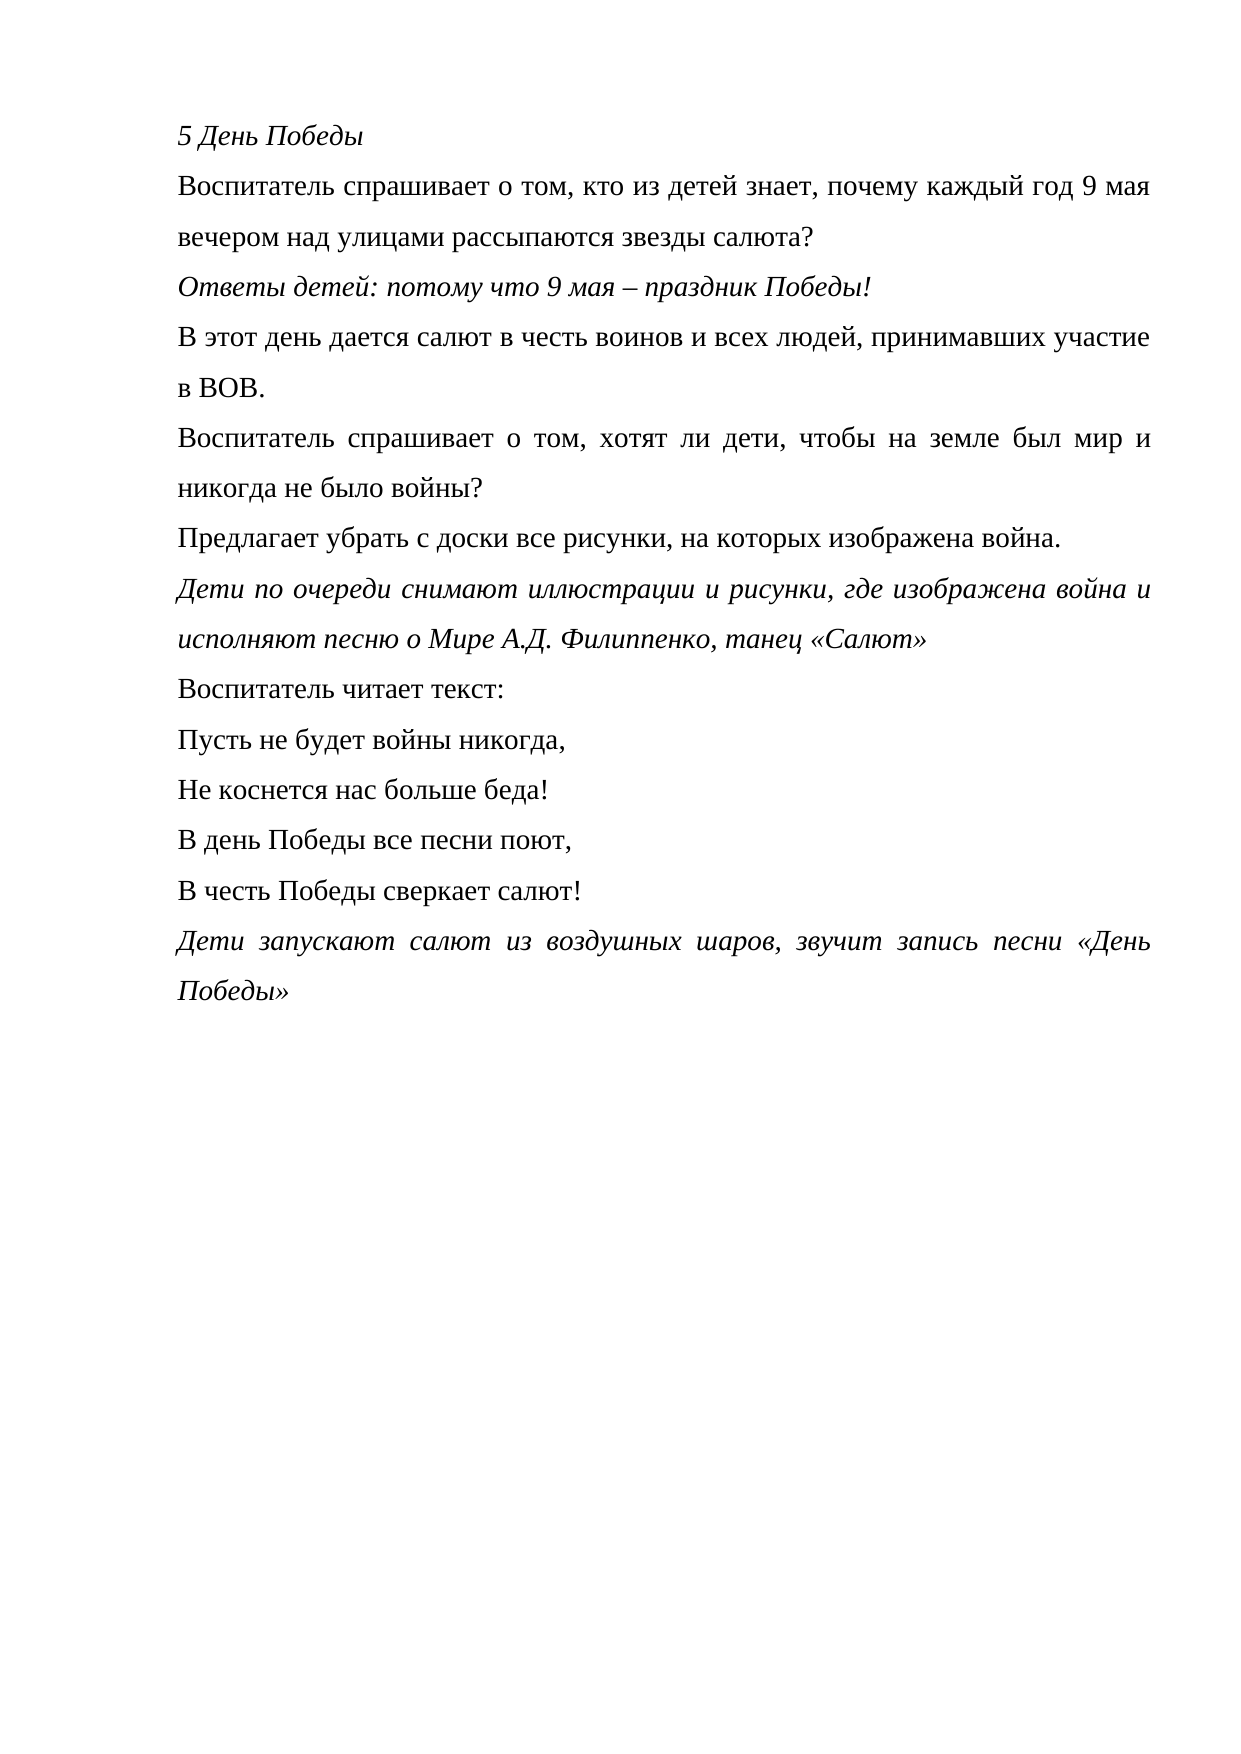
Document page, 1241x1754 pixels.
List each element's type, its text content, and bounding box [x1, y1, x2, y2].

text Дети по очереди снимают иллюстрации и рисунки, где изображена война и исполняют песню о Мире А.Д. Филиппенко, танец «Салют» [177, 571, 1152, 655]
text Воспитатель спрашивает о том, хотят ли дети, чтобы на земле был мир и никогда не было войны? [177, 420, 1152, 504]
text Ответы детей: потому что 9 мая – праздник Победы! [177, 269, 1152, 303]
text Предлагает убрать с доски все рисунки, на которых изображена война. [177, 521, 1152, 554]
text В честь Победы сверкает салют! [177, 873, 1152, 906]
text Пусть не будет войны никогда, [177, 722, 1152, 755]
text Воспитатель спрашивает о том, кто из детей знает, почему каждый год 9 мая вечером над улицами рассыпаются звезды салюта? [177, 168, 1152, 252]
text Дети запускают салют из воздушных шаров, звучит запись песни «День Победы» [177, 923, 1152, 1007]
text Не коснется нас больше беда! [177, 772, 1152, 806]
text 5 День Победы [177, 118, 1152, 152]
text В этот день дается салют в честь воинов и всех людей, принимавших участие в ВОВ. [177, 319, 1152, 403]
text В день Победы все песни поют, [177, 822, 1152, 856]
text Воспитатель читает текст: [177, 672, 1152, 705]
